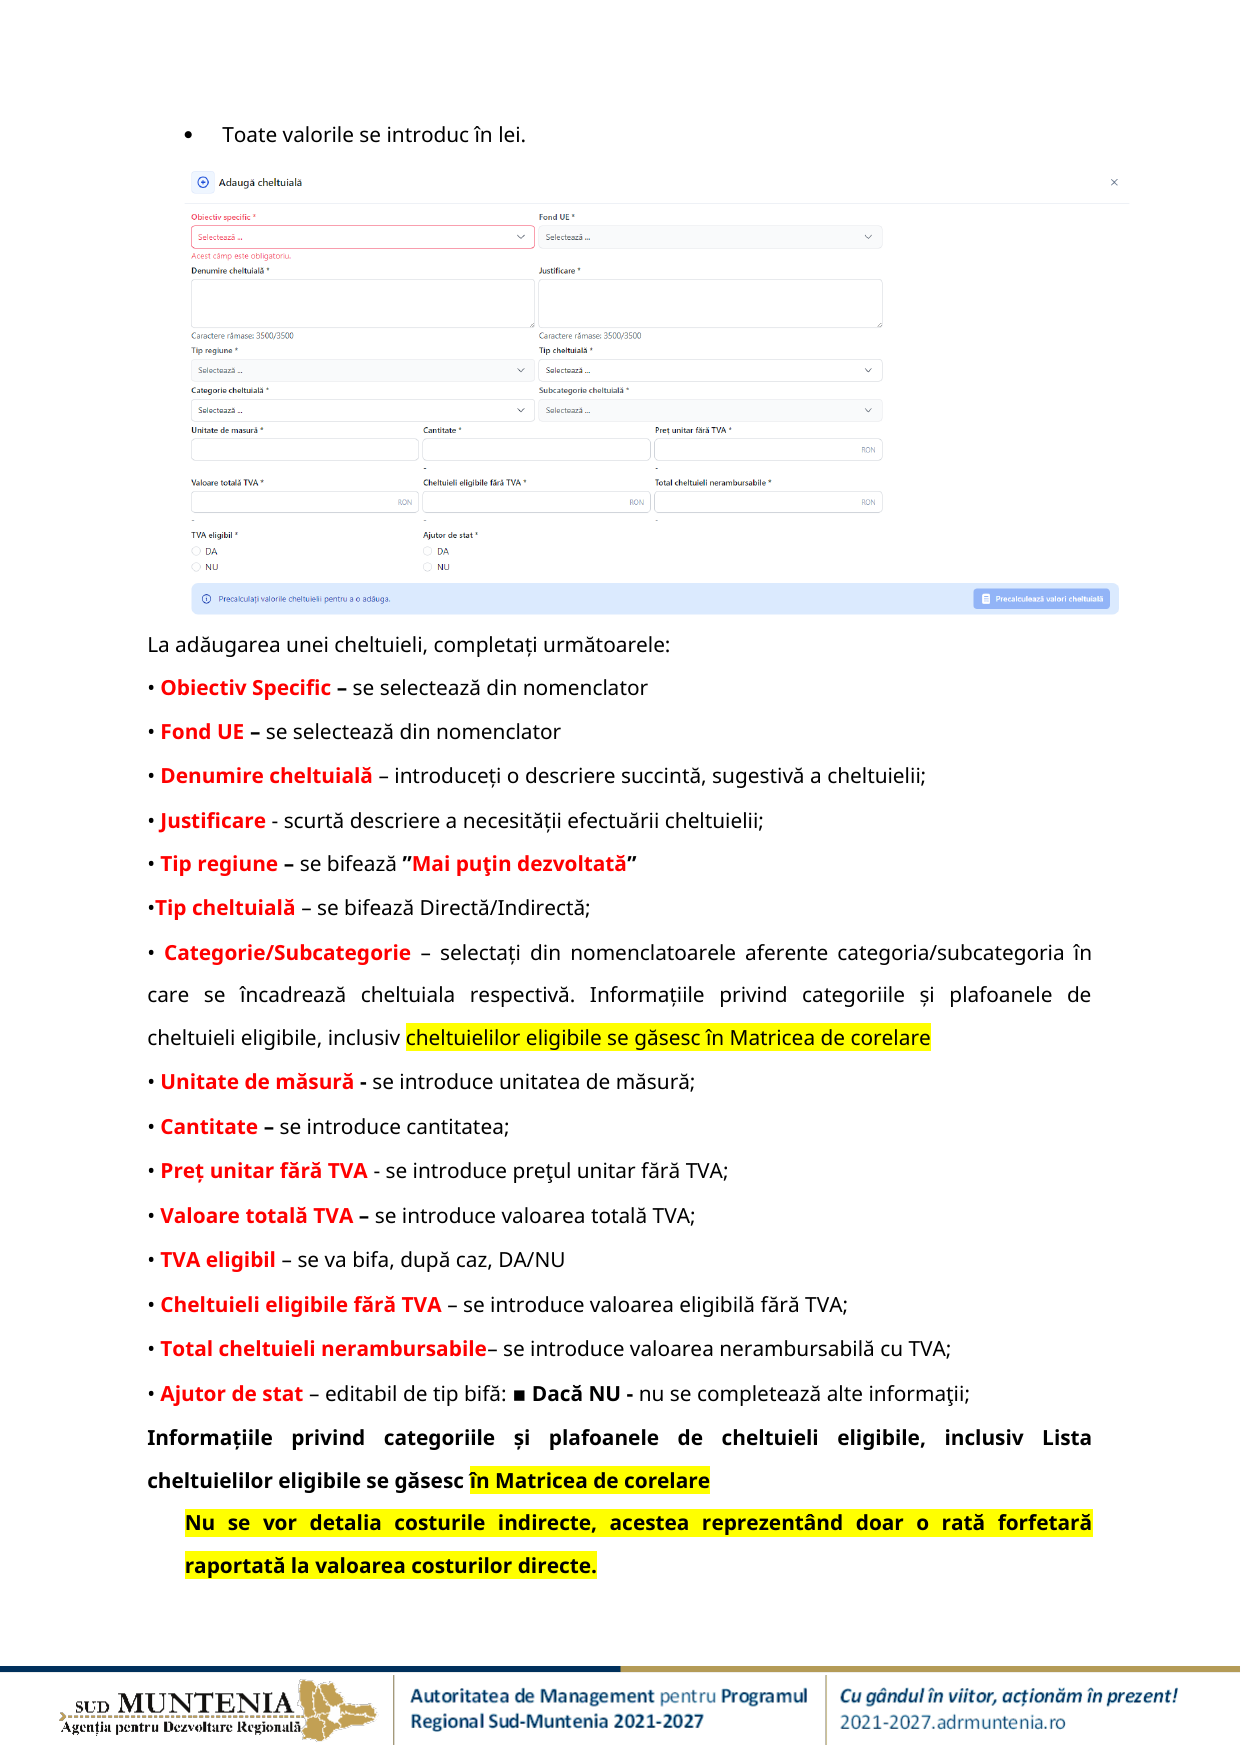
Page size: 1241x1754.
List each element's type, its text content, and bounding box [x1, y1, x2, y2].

list Toate valorile se introduc în lei. [184, 120, 1093, 148]
text • Justificare - scurtă descriere a necesității efectuării cheltuielii; [147, 806, 1093, 834]
picture [184, 162, 1130, 615]
text Nu se vor detalia costurile indirecte, acestea reprezentând doar o rată forfetară raportată la valoarea costurilor directe. [184, 1508, 1093, 1579]
text • Preț unitar fără TVA - se introduce preţul unitar fără TVA; [147, 1156, 1093, 1185]
text •Tip cheltuială – se bifează Directă/Indirectă; [147, 893, 1093, 922]
text • Ajutor de stat – editabil de tip bifă: ▪ Dacă NU - nu se completează alte informaţii; [147, 1379, 1093, 1407]
text • Cantitate – se introduce cantitatea; [147, 1112, 1093, 1140]
text • Fond UE – se selectează din nomenclator [147, 717, 1093, 746]
text • Unitate de măsură - se introduce unitatea de măsură; [147, 1067, 1093, 1096]
text • Tip regiune – se bifează ”Mai puţin dezvoltată” [147, 849, 1093, 877]
text • TVA eligibil – se va bifa, după caz, DA/NU [147, 1245, 1093, 1274]
text • Categorie/Subcategorie – selectați din nomenclatoarele aferente categoria/subcategoria în care se încadrează cheltuiala respectivă. Informațiile privind categoriile și plafoanele de cheltuieli eligibile, inclusiv cheltuielilor eligibile se găsesc în Matricea de corelare [147, 938, 1093, 1051]
text • Denumire cheltuială – introduceți o descriere succintă, sugestivă a cheltuielii; [147, 762, 1093, 790]
text • Cheltuieli eligibile fără TVA – se introduce valoarea eligibilă fără TVA; [147, 1290, 1093, 1318]
text La adăugarea unei cheltuieli, completați următoarele: [147, 630, 1093, 658]
text • Valoare totală TVA – se introduce valoarea totală TVA; [147, 1201, 1093, 1229]
text • Total cheltuieli nerambursabile– se introduce valoarea nerambursabilă cu TVA; [147, 1334, 1093, 1363]
text • Obiectiv Specific – se selectează din nomenclator [147, 673, 1093, 701]
picture [0, 1666, 1241, 1746]
text Informațiile privind categoriile și plafoanele de cheltuieli eligibile, inclusiv Lista cheltuielilor eligibile se găsesc în Matricea de corelare [147, 1423, 1093, 1494]
